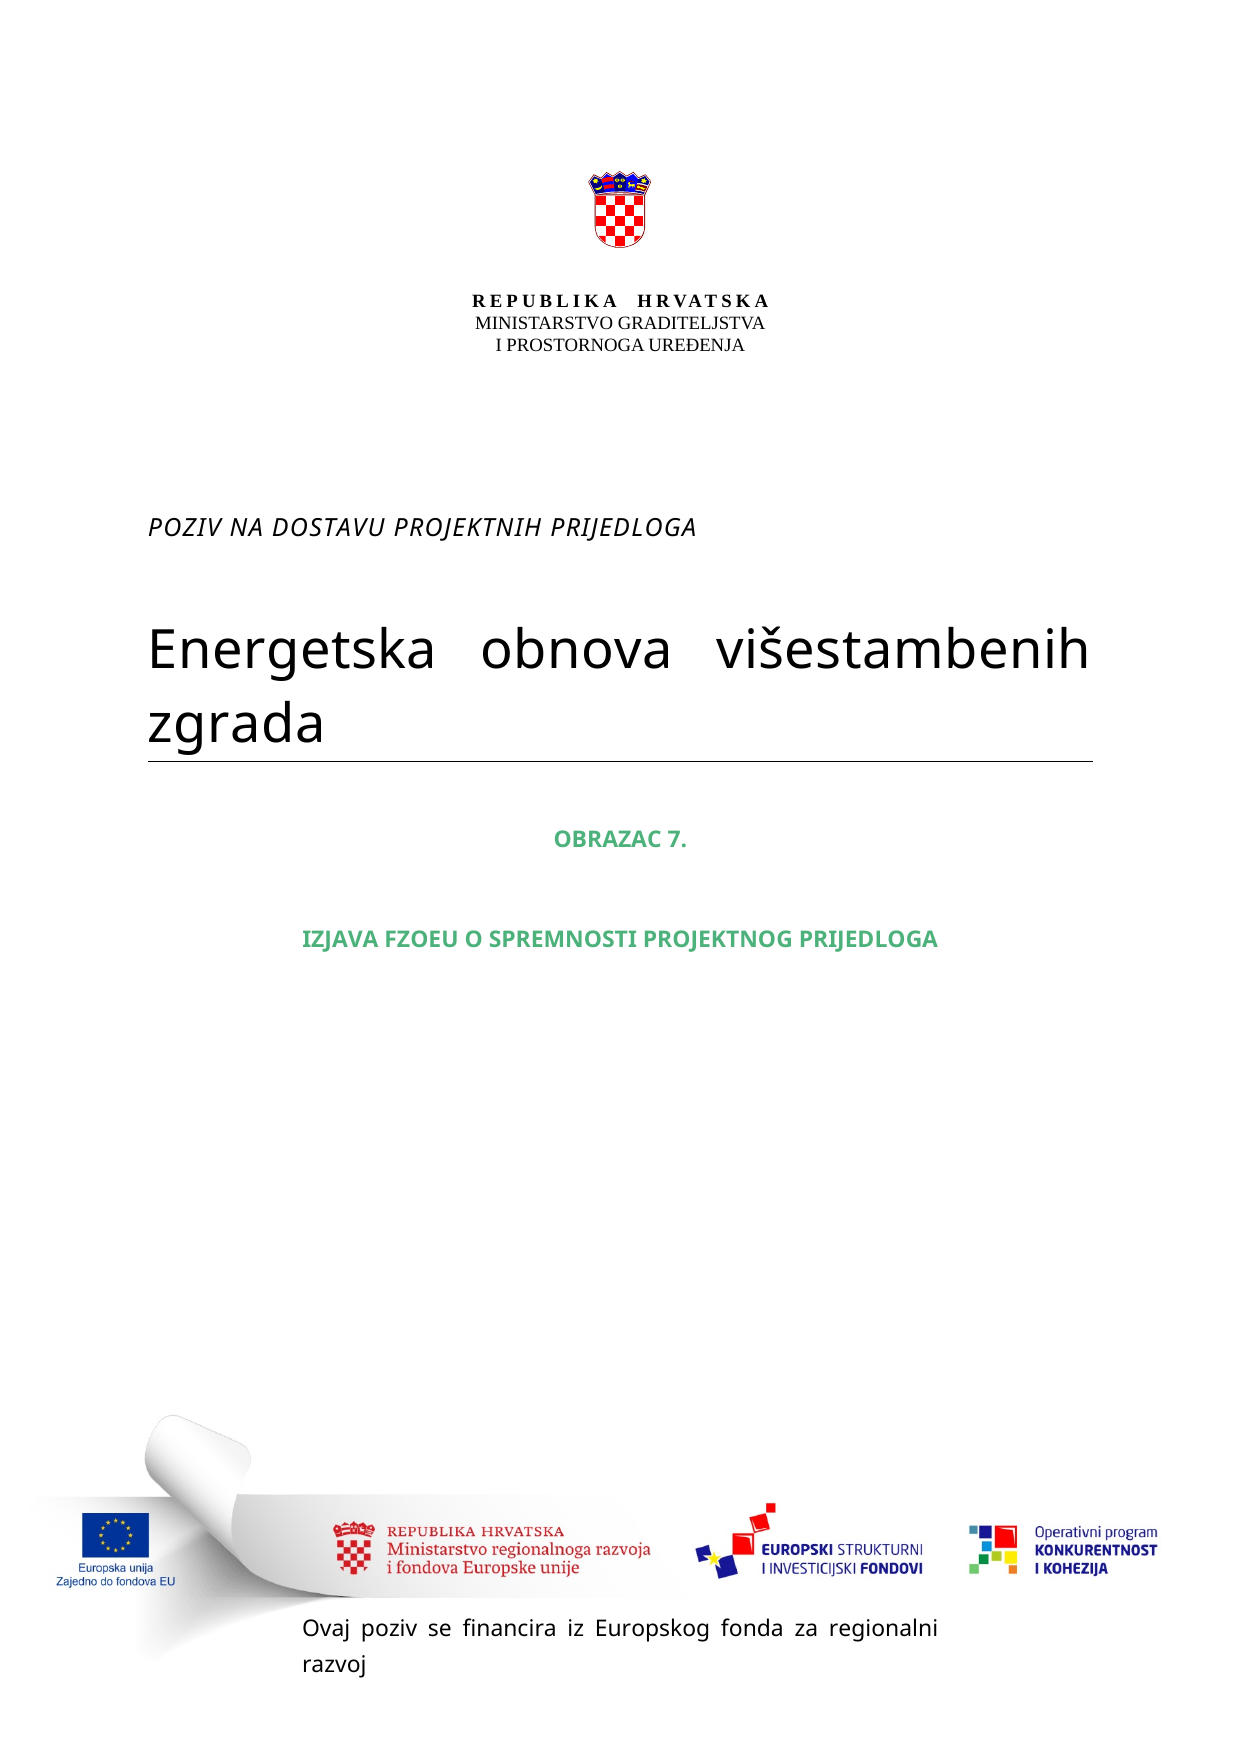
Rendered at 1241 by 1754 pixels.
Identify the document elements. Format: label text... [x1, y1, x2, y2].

picture [26, 1414, 1214, 1667]
text IZJAVA FZOEU O SPREMNOSTI PROJEKTNOG PRIJEDLOGA [148, 923, 1093, 954]
title Energetska obnova višestambenih zgrada [148, 611, 1093, 761]
text OBRAZAC 7. [148, 822, 1093, 854]
picture [349, 1661, 357, 1667]
subtitle POZIV NA DOSTAVU PROJEKTNIH PRIJEDLOGA [148, 509, 1093, 543]
